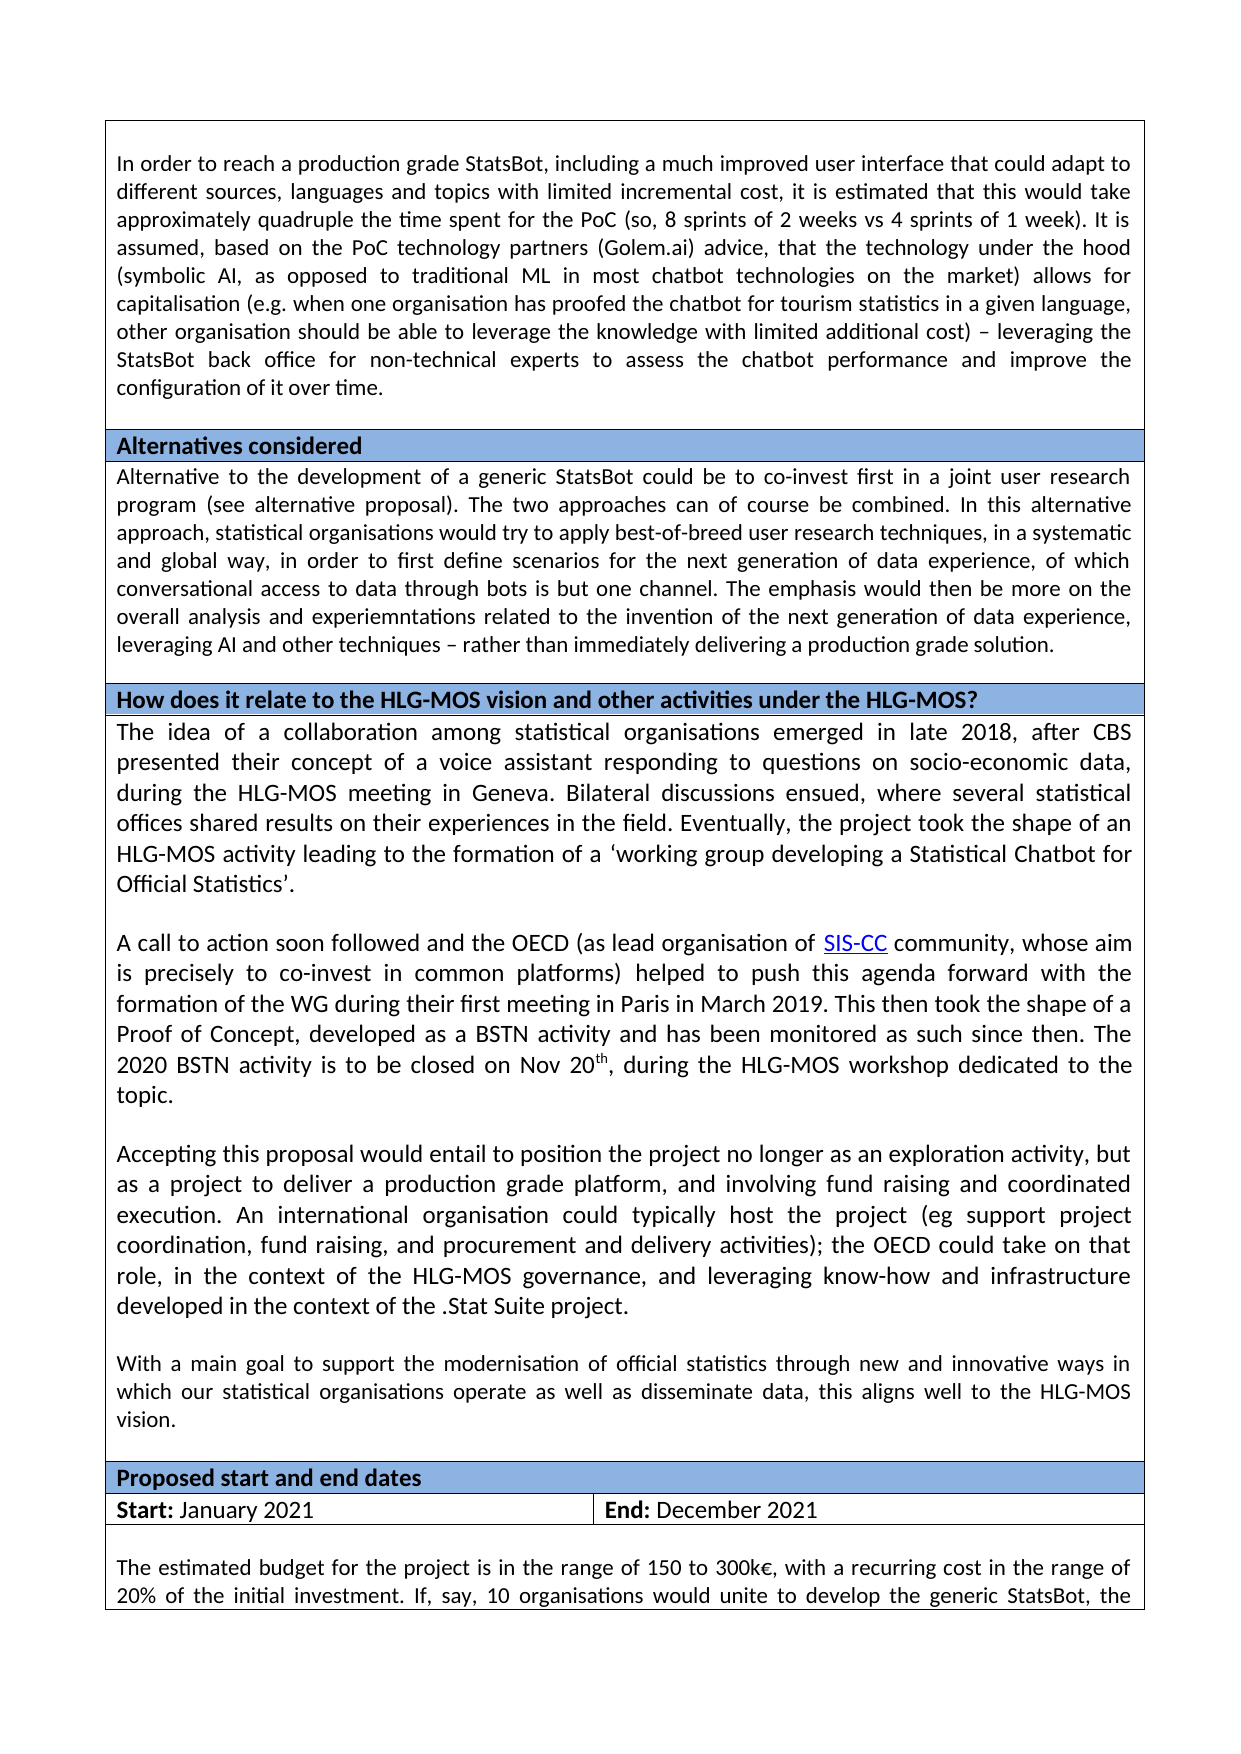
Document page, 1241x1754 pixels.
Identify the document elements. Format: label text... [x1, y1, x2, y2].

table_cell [106, 121, 1144, 429]
table_cell How does it relate to the HLG-MOS vision and other activities under the HLG-MOS? [106, 684, 1144, 714]
table_cell Start: January 2021 [106, 1494, 593, 1524]
table_cell End: December 2021 [594, 1494, 1144, 1524]
table_cell Alternative to the development of a generic StatsBot could be to co-invest first in a joint user research program (see alternative proposal). The two approaches can of course be combined. In this alternative approach, statistical organisations would try to apply best-of-breed user research techniques, in a systematic and global way, in order to first define scenarios for the next generation of data experience, of which conversational access to data through bots is but one channel. The emphasis would then be more on the overall analysis and experiemntations related to the invention of the next generation of data experience, leveraging AI and other techniques – rather than immediately delivering a production grade solution. [106, 462, 1144, 683]
table_cell Proposed start and end dates [106, 1462, 1144, 1493]
table_cell The idea of a collaboration among statistical organisations emerged in late 2018, after CBS presented their concept of a voice assistant responding to questions on socio-economic data, during the HLG-MOS meeting in Geneva. Bilateral discussions ensued, where several statistical offices shared results on their experiences in the field. Eventually, the project took the shape of an HLG-MOS activity leading to the formation of a ‘working group developing a Statistical Chatbot for Official Statistics’. A call to action soon followed and the OECD (as lead organisation of SIS-CC community, whose aim is precisely to co-invest in common platforms) helped to push this agenda forward with the formation of the WG during their first meeting in Paris in March 2019. This then took the shape of a Proof of Concept, developed as a BSTN activity and has been monitored as such since then. The 2020 BSTN activity is to be closed on Nov 20th, during the HLG-MOS workshop dedicated to the topic. Accepting this proposal would entail to position the project no longer as an exploration activity, but as a project to deliver a production grade platform, and involving fund raising and coordinated execution. An international organisation could typically host the project (eg support project coordination, fund raising, and procurement and delivery activities); the OECD could take on that role, in the context of the HLG-MOS governance, and leveraging know-how and infrastructure developed in the context of the .Stat Suite project. With a main goal to support the modernisation of official statistics through new and innovative ways in which our statistical organisations operate as well as disseminate data, this aligns well to the HLG-MOS vision. [106, 716, 1144, 1461]
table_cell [106, 1525, 1144, 1609]
table_cell Alternatives considered [106, 430, 1144, 461]
